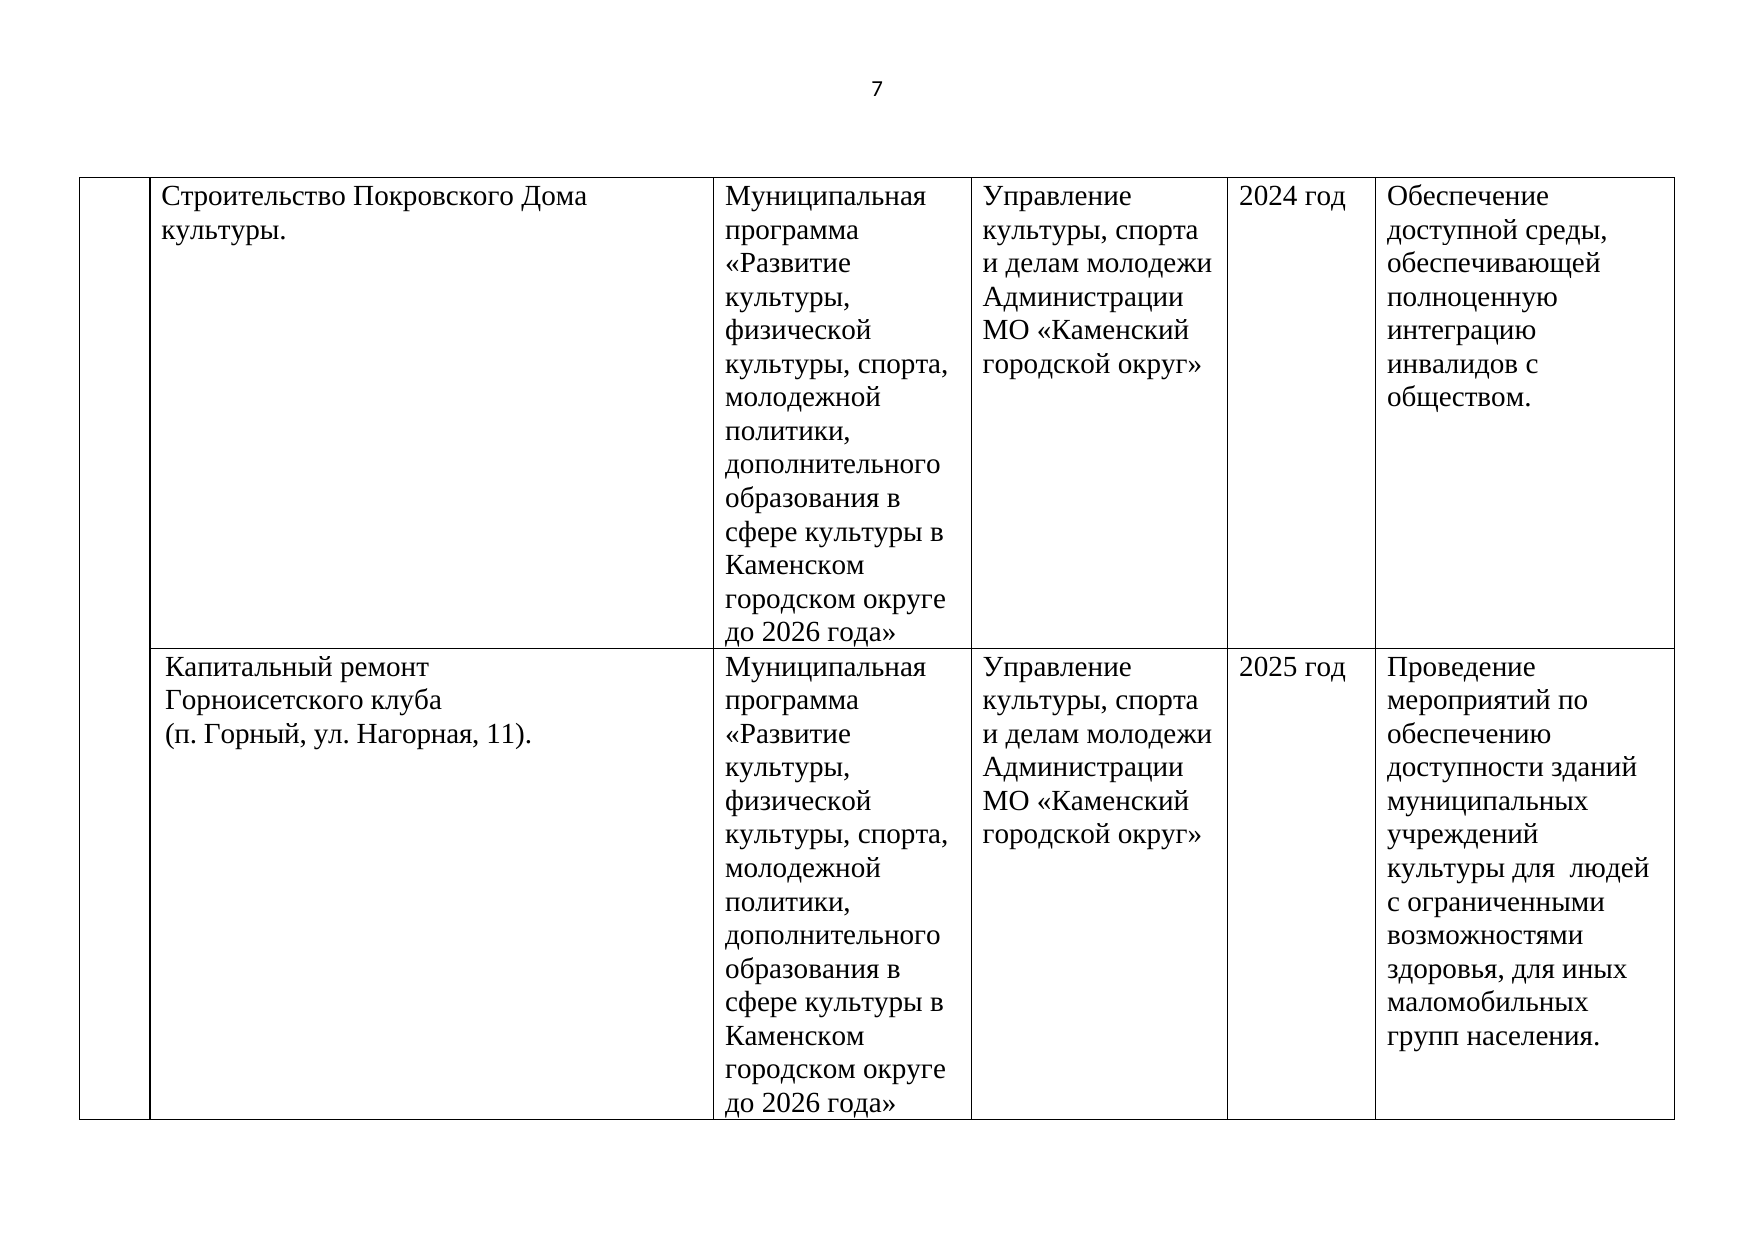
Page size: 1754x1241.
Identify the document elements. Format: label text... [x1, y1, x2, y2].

table_cell 2024 год [1228, 178, 1375, 648]
table_cell 2025 год [1228, 649, 1375, 1118]
table_cell Капитальный ремонт Горноисетского клуба (п. Горный, ул. Нагорная, 11). [151, 649, 713, 1118]
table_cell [714, 178, 971, 648]
table_cell Проведение мероприятий по обеспечению доступности зданий муниципальных учреждений культуры для людей с ограниченными возможностями здоровья, для иных маломобильных групп населения. [1376, 649, 1674, 1118]
table_cell Строительство Покровского Дома культуры. [151, 178, 713, 648]
table_cell Обеспечение доступной среды, обеспечивающей полноценную интеграцию инвалидов с обществом. [1376, 178, 1674, 648]
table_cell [714, 649, 971, 1118]
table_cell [972, 649, 1227, 1118]
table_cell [972, 178, 1227, 648]
